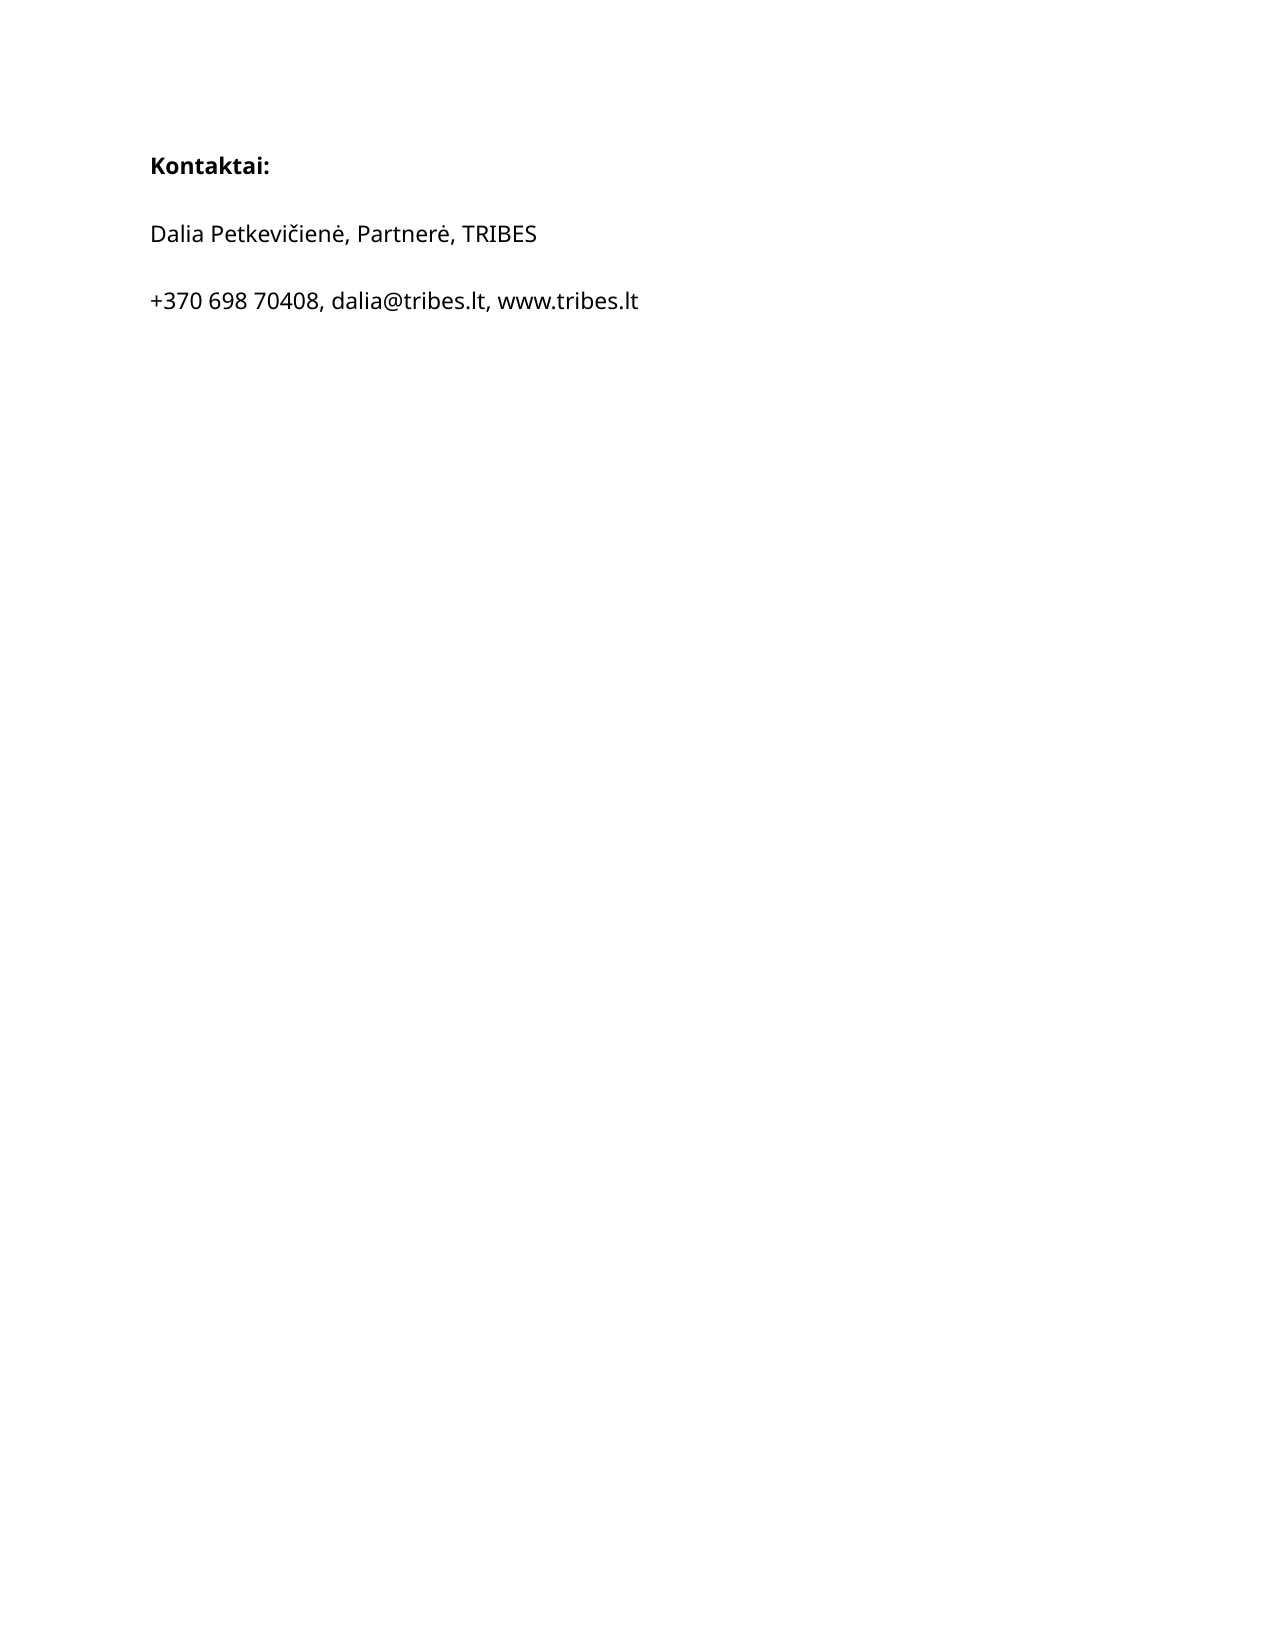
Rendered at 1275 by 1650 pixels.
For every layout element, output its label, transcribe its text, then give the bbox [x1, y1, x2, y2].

text Kontaktai: Dalia Petkevičienė, Partnerė, TRIBES +370 698 70408, dalia@tribes.lt, www.tribes.lt [150, 150, 1125, 316]
